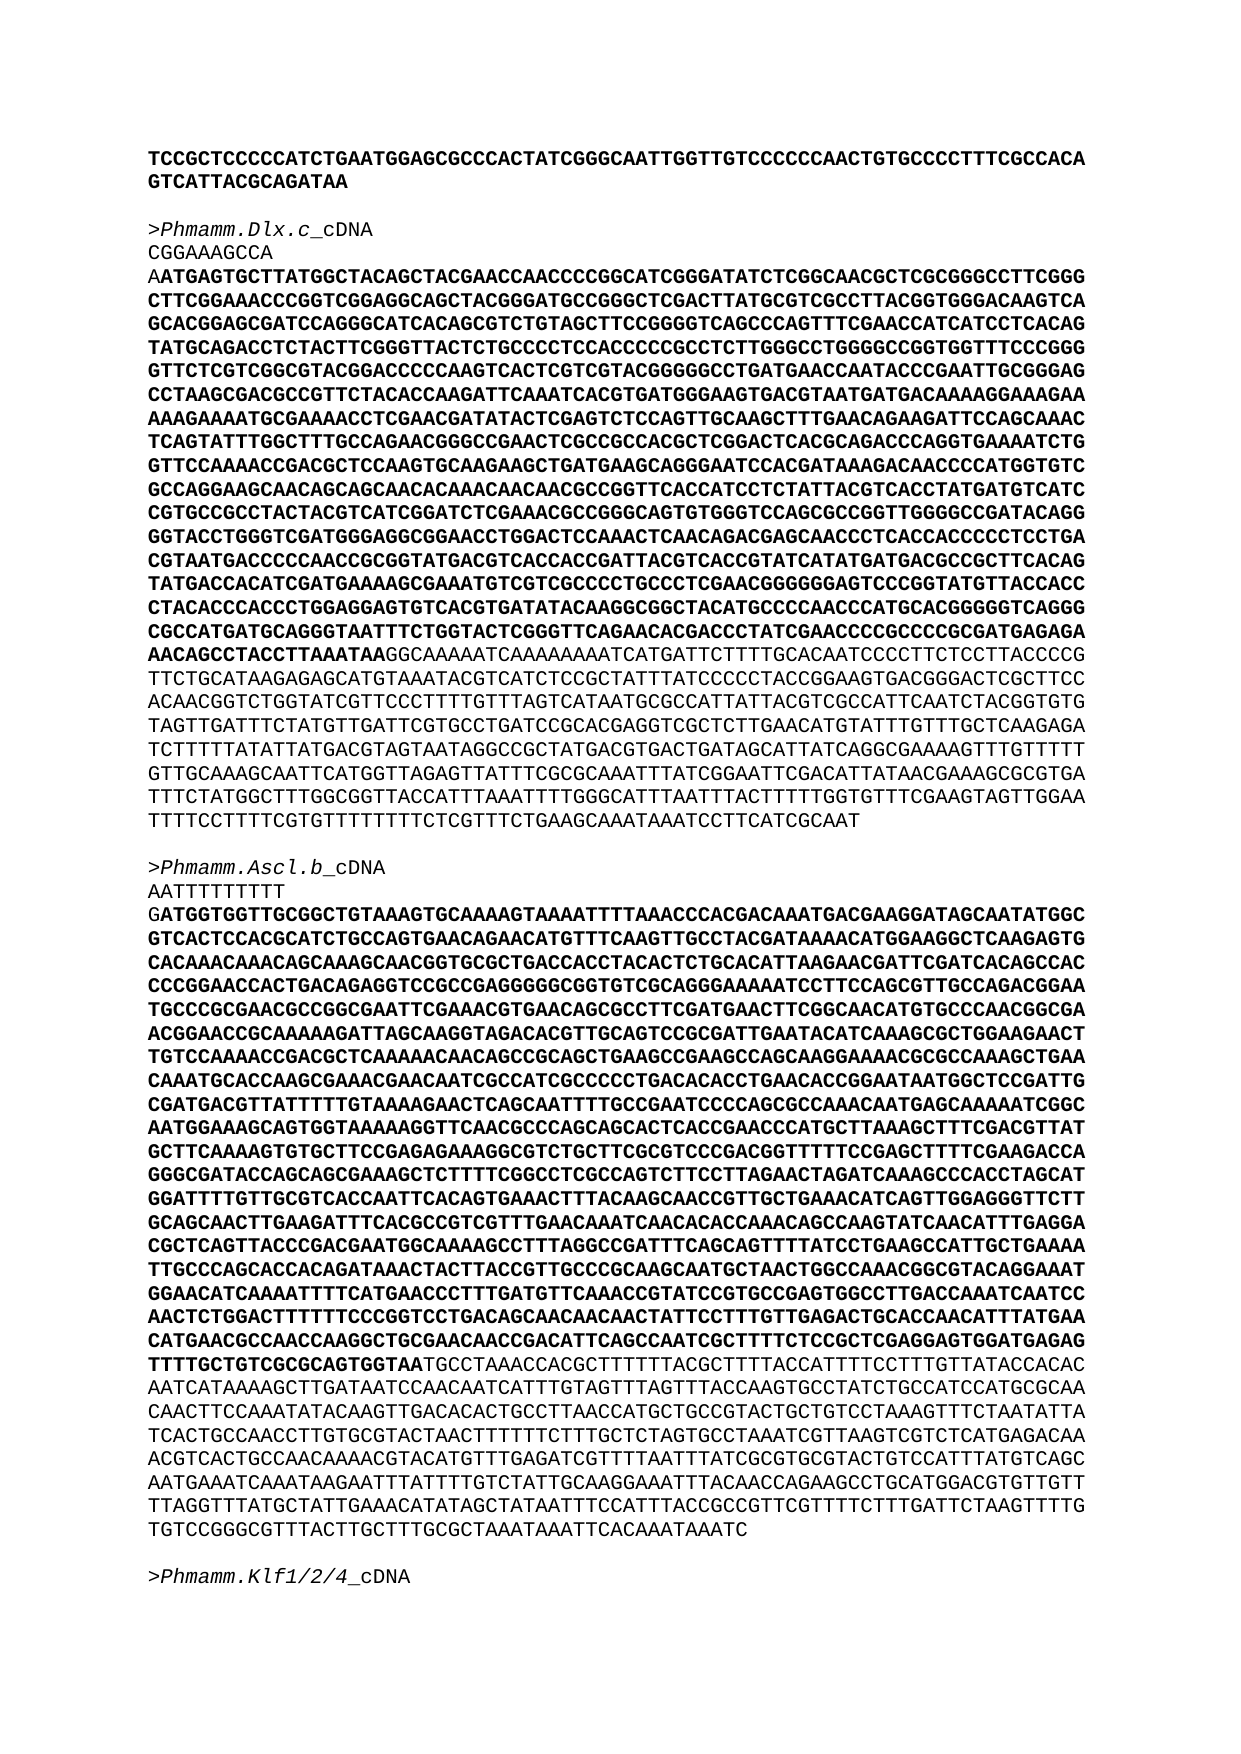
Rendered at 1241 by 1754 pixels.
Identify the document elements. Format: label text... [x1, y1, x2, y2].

text >Phmamm.Ascl.b_cDNA [148, 857, 1092, 881]
text AATTTTTTTTTGATGGTGGTTGCGGCTGTAAAGTGCAAAAGTAAAATTTTAAACCCACGACAAATGACGAAGGATAGCAATATGGCGTCACTCCACGCATCTGCCAGTGAACAGAACATGTTTCAAGTTGCCTACGATAAAACATGGAAGGCTCAAGAGTGCACAAACAAACAGCAAAGCAACGGTGCGCTGACCACCTACACTCTGCACATTAAGAACGATTCGATCACAGCCACCCCGGAACCACTGACAGAGGTCCGCCGAGGGGGCGGTGTCGCAGGGAAAAATCCTTCCAGCGTTGCCAGACGGAATGCCCGCGAACGCCGGCGAATTCGAAACGTGAACAGCGCCTTCGATGAACTTCGGCAACATGTGCCCAACGGCGAACGGAACCGCAAAAAGATTAGCAAGGTAGACACGTTGCAGTCCGCGATTGAATACATCAAAGCGCTGGAAGAACTTGTCCAAAACCGACGCTCAAAAACAACAGCCGCAGCTGAAGCCGAAGCCAGCAAGGAAAACGCGCCAAAGCTGAACAAATGCACCAAGCGAAACGAACAATCGCCATCGCCCCCTGACACACCTGAACACCGGAATAATGGCTCCGATTGCGATGACGTTATTTTTGTAAAAGAACTCAGCAATTTTGCCGAATCCCCAGCGCCAAACAATGAGCAAAAATCGGCAATGGAAAGCAGTGGTAAAAAGGTTCAACGCCCAGCAGCACTCACCGAACCCATGCTTAAAGCTTTCGACGTTATGCTTCAAAAGTGTGCTTCCGAGAGAAAGGCGTCTGCTTCGCGTCCCGACGGTTTTTCCGAGCTTTTCGAAGACCAGGGCGATACCAGCAGCGAAAGCTCTTTTCGGCCTCGCCAGTCTTCCTTAGAACTAGATCAAAGCCCACCTAGCATGGATTTTGTTGCGTCACCAATTCACAGTGAAACTTTACAAGCAACCGTTGCTGAAACATCAGTTGGAGGGTTCTTGCAGCAACTTGAAGATTTCACGCCGTCGTTTGAACAAATCAACACACCAAACAGCCAAGTATCAACATTTGAGGACGCTCAGTTACCCGACGAATGGCAAAAGCCTTTAGGCCGATTTCAGCAGTTTTATCCTGAAGCCATTGCTGAAAATTGCCCAGCACCACAGATAAACTACTTACCGTTGCCCGCAAGCAATGCTAACTGGCCAAACGGCGTACAGGAAATGGAACATCAAAATTTTCATGAACCCTTTGATGTTCAAACCGTATCCGTGCCGAGTGGCCTTGACCAAATCAATCCAACTCTGGACTTTTTTCCCGGTCCTGACAGCAACAACAACTATTCCTTTGTTGAGACTGCACCAACATTTATGAACATGAACGCCAACCAAGGCTGCGAACAACCGACATTCAGCCAATCGCTTTTCTCCGCTCGAGGAGTGGATGAGAGTTTTGCTGTCGCGCAGTGGTAATGCCTAAACCACGCTTTTTTACGCTTTTACCATTTTCCTTTGTTATACCACACAATCATAAAAGCTTGATAATCCAACAATCATTTGTAGTTTAGTTTACCAAGTGCCTATCTGCCATCCATGCGCAACAACTTCCAAATATACAAGTTGACACACTGCCTTAACCATGCTGCCGTACTGCTGTCCTAAAGTTTCTAATATTATCACTGCCAACCTTGTGCGTACTAACTTTTTTCTTTGCTCTAGTGCCTAAATCGTTAAGTCGTCTCATGAGACAAACGTCACTGCCAACAAAACGTACATGTTTGAGATCGTTTTAATTTATCGCGTGCGTACTGTCCATTTATGTCAGCAATGAAATCAAATAAGAATTTATTTTGTCTATTGCAAGGAAATTTACAACCAGAAGCCTGCATGGACGTGTTGTTTTAGGTTTATGCTATTGAAACATATAGCTATAATTTCCATTTACCGCCGTTCGTTTTCTTTGATTCTAAGTTTTGTGTCCGGGCGTTTACTTGCTTTGCGCTAAATAAATTCACAAATAAATC [148, 881, 1092, 1543]
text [148, 148, 1092, 195]
text >Phmamm.Klf1/2/4_cDNA [148, 1566, 1092, 1590]
text CGGAAAGCCAAATGAGTGCTTATGGCTACAGCTACGAACCAACCCCGGCATCGGGATATCTCGGCAACGCTCGCGGGCCTTCGGGCTTCGGAAACCCGGTCGGAGGCAGCTACGGGATGCCGGGCTCGACTTATGCGTCGCCTTACGGTGGGACAAGTCAGCACGGAGCGATCCAGGGCATCACAGCGTCTGTAGCTTCCGGGGTCAGCCCAGTTTCGAACCATCATCCTCACAGTATGCAGACCTCTACTTCGGGTTACTCTGCCCCTCCACCCCCGCCTCTTGGGCCTGGGGCCGGTGGTTTCCCGGGGTTCTCGTCGGCGTACGGACCCCCAAGTCACTCGTCGTACGGGGGCCTGATGAACCAATACCCGAATTGCGGGAGCCTAAGCGACGCCGTTCTACACCAAGATTCAAATCACGTGATGGGAAGTGACGTAATGATGACAAAAGGAAAGAAAAAGAAAATGCGAAAACCTCGAACGATATACTCGAGTCTCCAGTTGCAAGCTTTGAACAGAAGATTCCAGCAAACTCAGTATTTGGCTTTGCCAGAACGGGCCGAACTCGCCGCCACGCTCGGACTCACGCAGACCCAGGTGAAAATCTGGTTCCAAAACCGACGCTCCAAGTGCAAGAAGCTGATGAAGCAGGGAATCCACGATAAAGACAACCCCATGGTGTCGCCAGGAAGCAACAGCAGCAACACAAACAACAACGCCGGTTCACCATCCTCTATTACGTCACCTATGATGTCATCCGTGCCGCCTACTACGTCATCGGATCTCGAAACGCCGGGCAGTGTGGGTCCAGCGCCGGTTGGGGCCGATACAGGGGTACCTGGGTCGATGGGAGGCGGAACCTGGACTCCAAACTCAACAGACGAGCAACCCTCACCACCCCCTCCTGACGTAATGACCCCCAACCGCGGTATGACGTCACCACCGATTACGTCACCGTATCATATGATGACGCCGCTTCACAGTATGACCACATCGATGAAAAGCGAAATGTCGTCGCCCCTGCCCTCGAACGGGGGGAGTCCCGGTATGTTACCACCCTACACCCACCCTGGAGGAGTGTCACGTGATATACAAGGCGGCTACATGCCCCAACCCATGCACGGGGGTCAGGGCGCCATGATGCAGGGTAATTTCTGGTACTCGGGTTCAGAACACGACCCTATCGAACCCCGCCCCGCGATGAGAGAAACAGCCTACCTTAAATAAGGCAAAAATCAAAAAAAATCATGATTCTTTTGCACAATCCCCTTCTCCTTACCCCGTTCTGCATAAGAGAGCATGTAAATACGTCATCTCCGCTATTTATCCCCCTACCGGAAGTGACGGGACTCGCTTCCACAACGGTCTGGTATCGTTCCCTTTTGTTTAGTCATAATGCGCCATTATTACGTCGCCATTCAATCTACGGTGTGTAGTTGATTTCTATGTTGATTCGTGCCTGATCCGCACGAGGTCGCTCTTGAACATGTATTTGTTTGCTCAAGAGATCTTTTTATATTATGACGTAGTAATAGGCCGCTATGACGTGACTGATAGCATTATCAGGCGAAAAGTTTGTTTTTGTTGCAAAGCAATTCATGGTTAGAGTTATTTCGCGCAAATTTATCGGAATTCGACATTATAACGAAAGCGCGTGATTTCTATGGCTTTGGCGGTTACCATTTAAATTTTGGGCATTTAATTTACTTTTTGGTGTTTCGAAGTAGTTGGAATTTTCCTTTTCGTGTTTTTTTTCTCGTTTCTGAAGCAAATAAATCCTTCATCGCAAT [148, 242, 1092, 833]
text >Phmamm.Dlx.c_cDNA [148, 219, 1092, 242]
